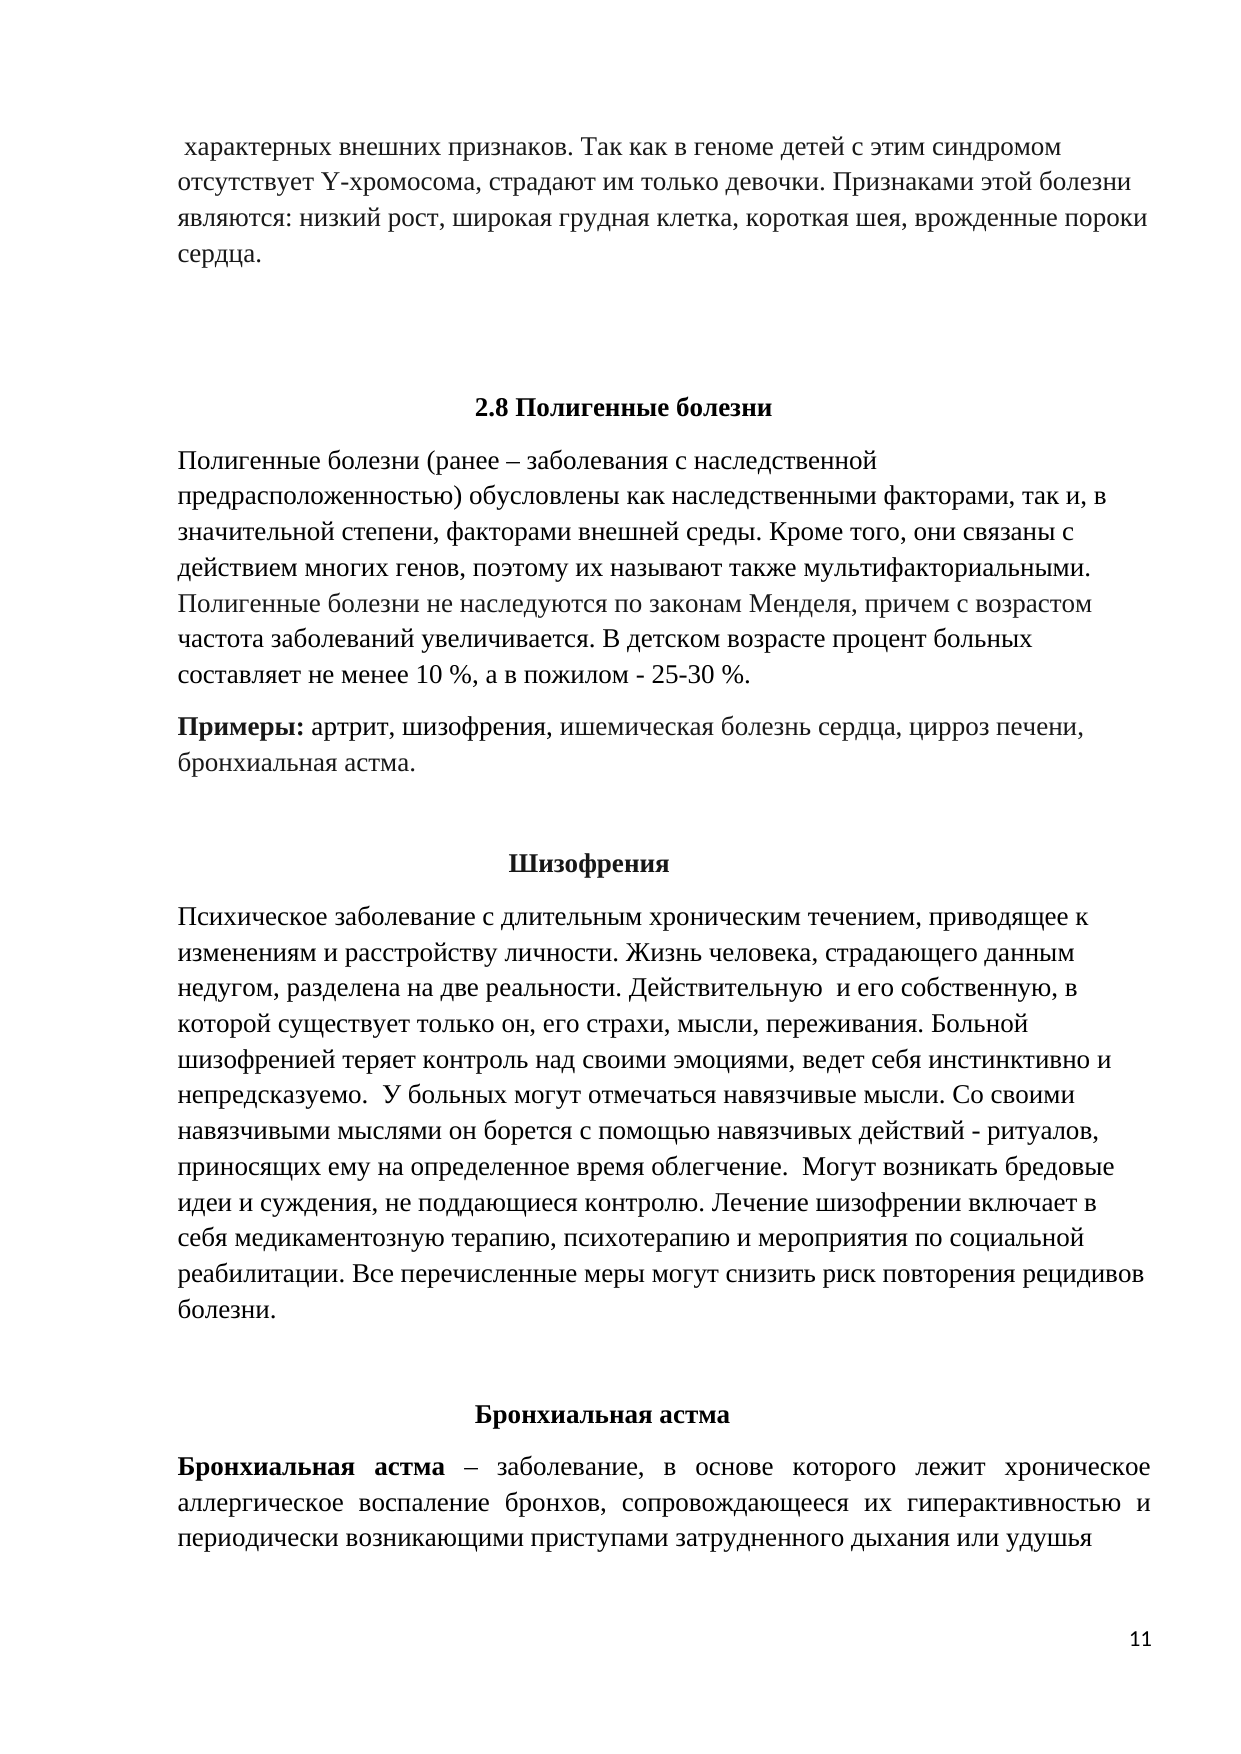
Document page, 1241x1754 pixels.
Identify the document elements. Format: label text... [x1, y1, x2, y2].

text 2.8 Полигенные болезни [177, 391, 1152, 422]
text характерных внешних признаков. Так как в геноме детей с этим синдромом отсутствует Y-хромосома, страдают им только девочки. Признаками этой болезни являются: низкий рост, широкая грудная клетка, короткая шея, врожденные пороки сердца. [177, 130, 1152, 268]
text Психическое заболевание с длительным хроническим течением, приводящее к изменениям и расстройству личности. Жизнь человека, страдающего данным недугом, разделена на две реальности. Действительную и его собственную, в которой существует только он, его страхи, мысли, переживания. Больной шизофренией теряет контроль над своими эмоциями, ведет себя инстинктивно и непредсказуемо. У больных могут отмечаться навязчивые мысли. Со своими навязчивыми мыслями он борется с помощью навязчивых действий - ритуалов, приносящих ему на определенное время облегчение. Могут возникать бредовые идеи и суждения, не поддающиеся контролю. Лечение шизофрении включает в себя медикаментозную терапию, психотерапию и мероприятия по социальной реабилитации. Все перечисленные меры могут снизить риск повторения рецидивов болезни. [177, 900, 1152, 1324]
text Примеры: артрит, шизофрения, ишемическая болезнь сердца, цирроз печени, бронхиальная астма. [177, 711, 1152, 777]
text Бронхиальная астма – заболевание, в основе которого лежит хроническое аллергическое воспаление бронхов, сопровождающееся их гиперактивностью и периодически возникающими приступами затрудненного дыхания или удушья [177, 1450, 1152, 1553]
text Полигенные болезни (ранее – заболевания с наследственной предрасположенностью) обусловлены как наследственными факторами, так и, в значительной степени, факторами внешней среды. Кроме того, они связаны с действием многих генов, поэтому их называют также мультифакториальными. Полигенные болезни не наследуются по законам Менделя, причем с возрастом частота заболеваний увеличивается. В детском возрасте процент больных составляет не менее 10 %, а в пожилом - 25-30 %. [177, 444, 1152, 689]
text Бронхиальная астма [177, 1398, 1152, 1429]
text Шизофрения [177, 847, 1152, 879]
